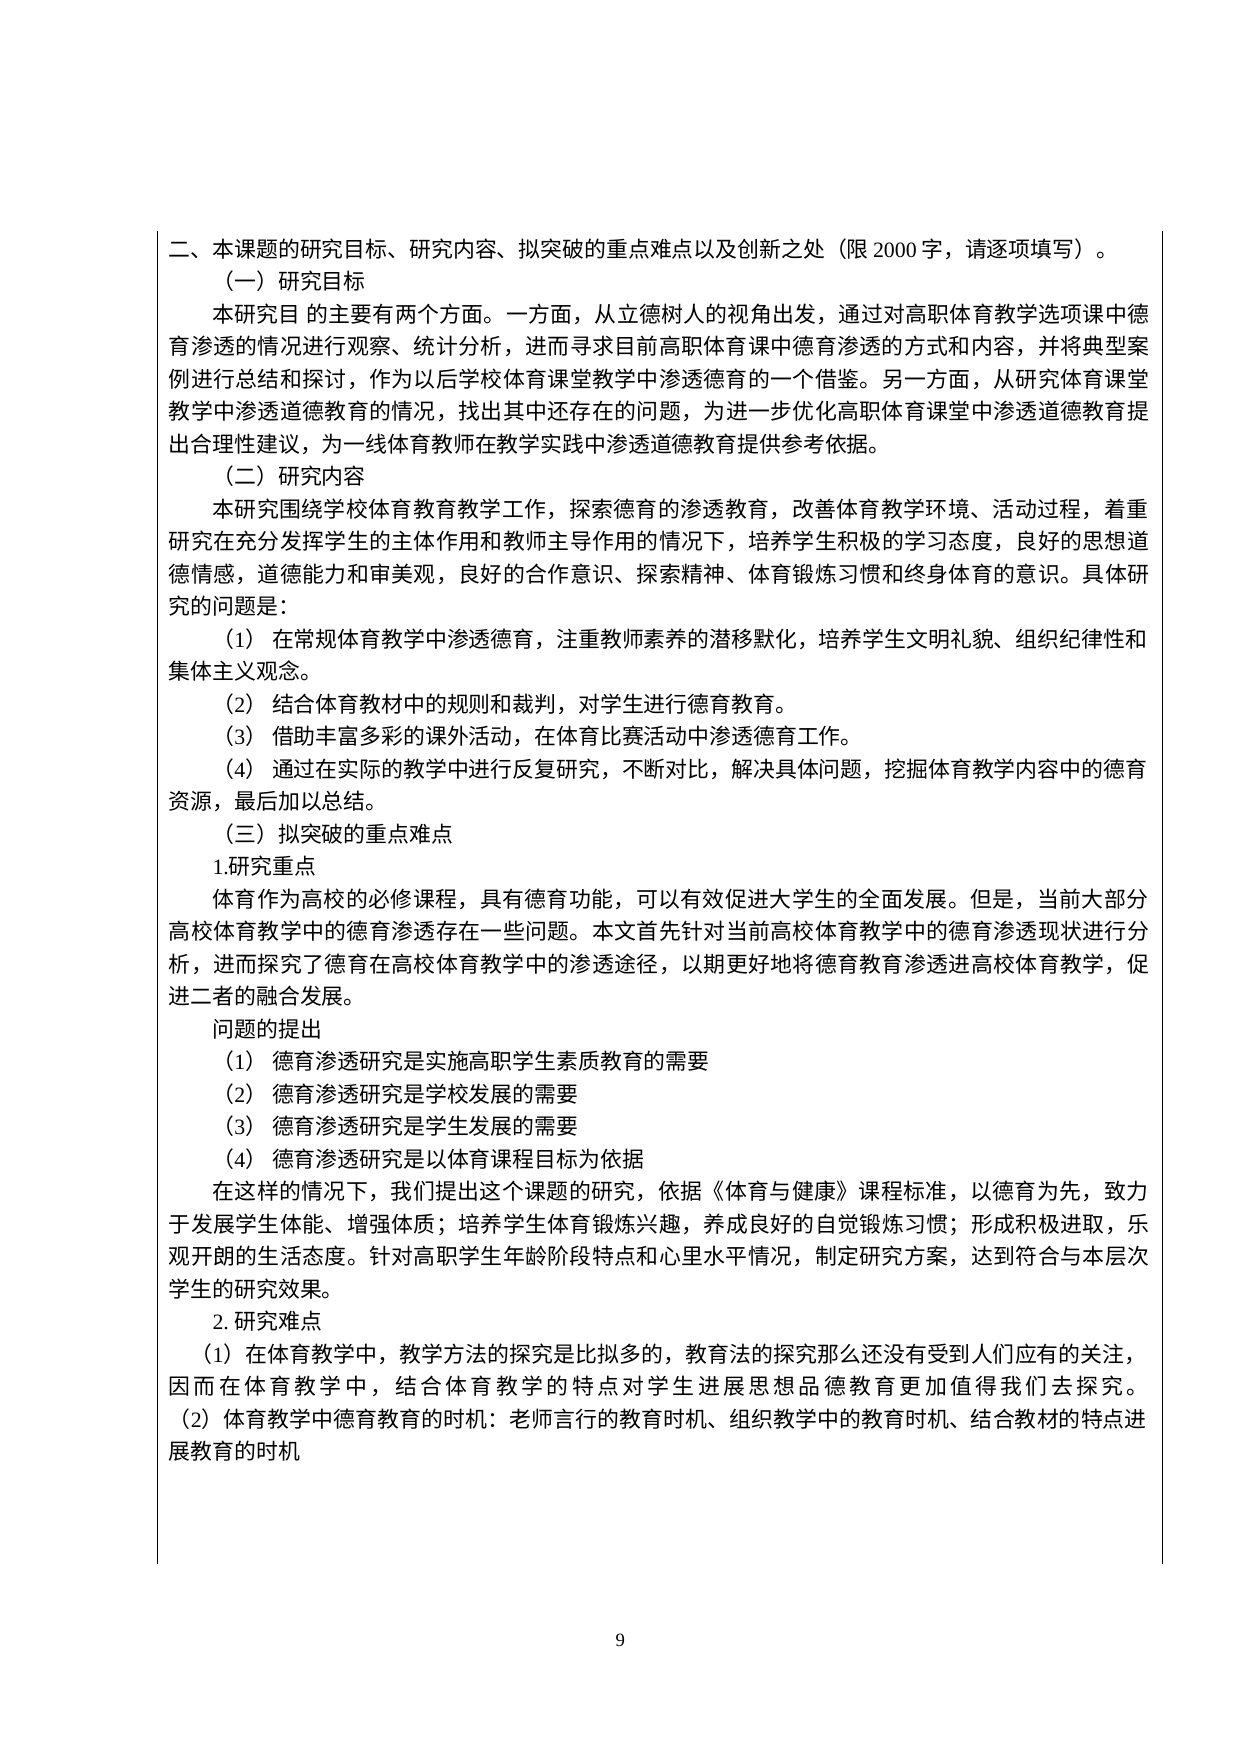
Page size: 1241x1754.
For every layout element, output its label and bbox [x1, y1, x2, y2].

table_cell [158, 231, 1162, 1564]
